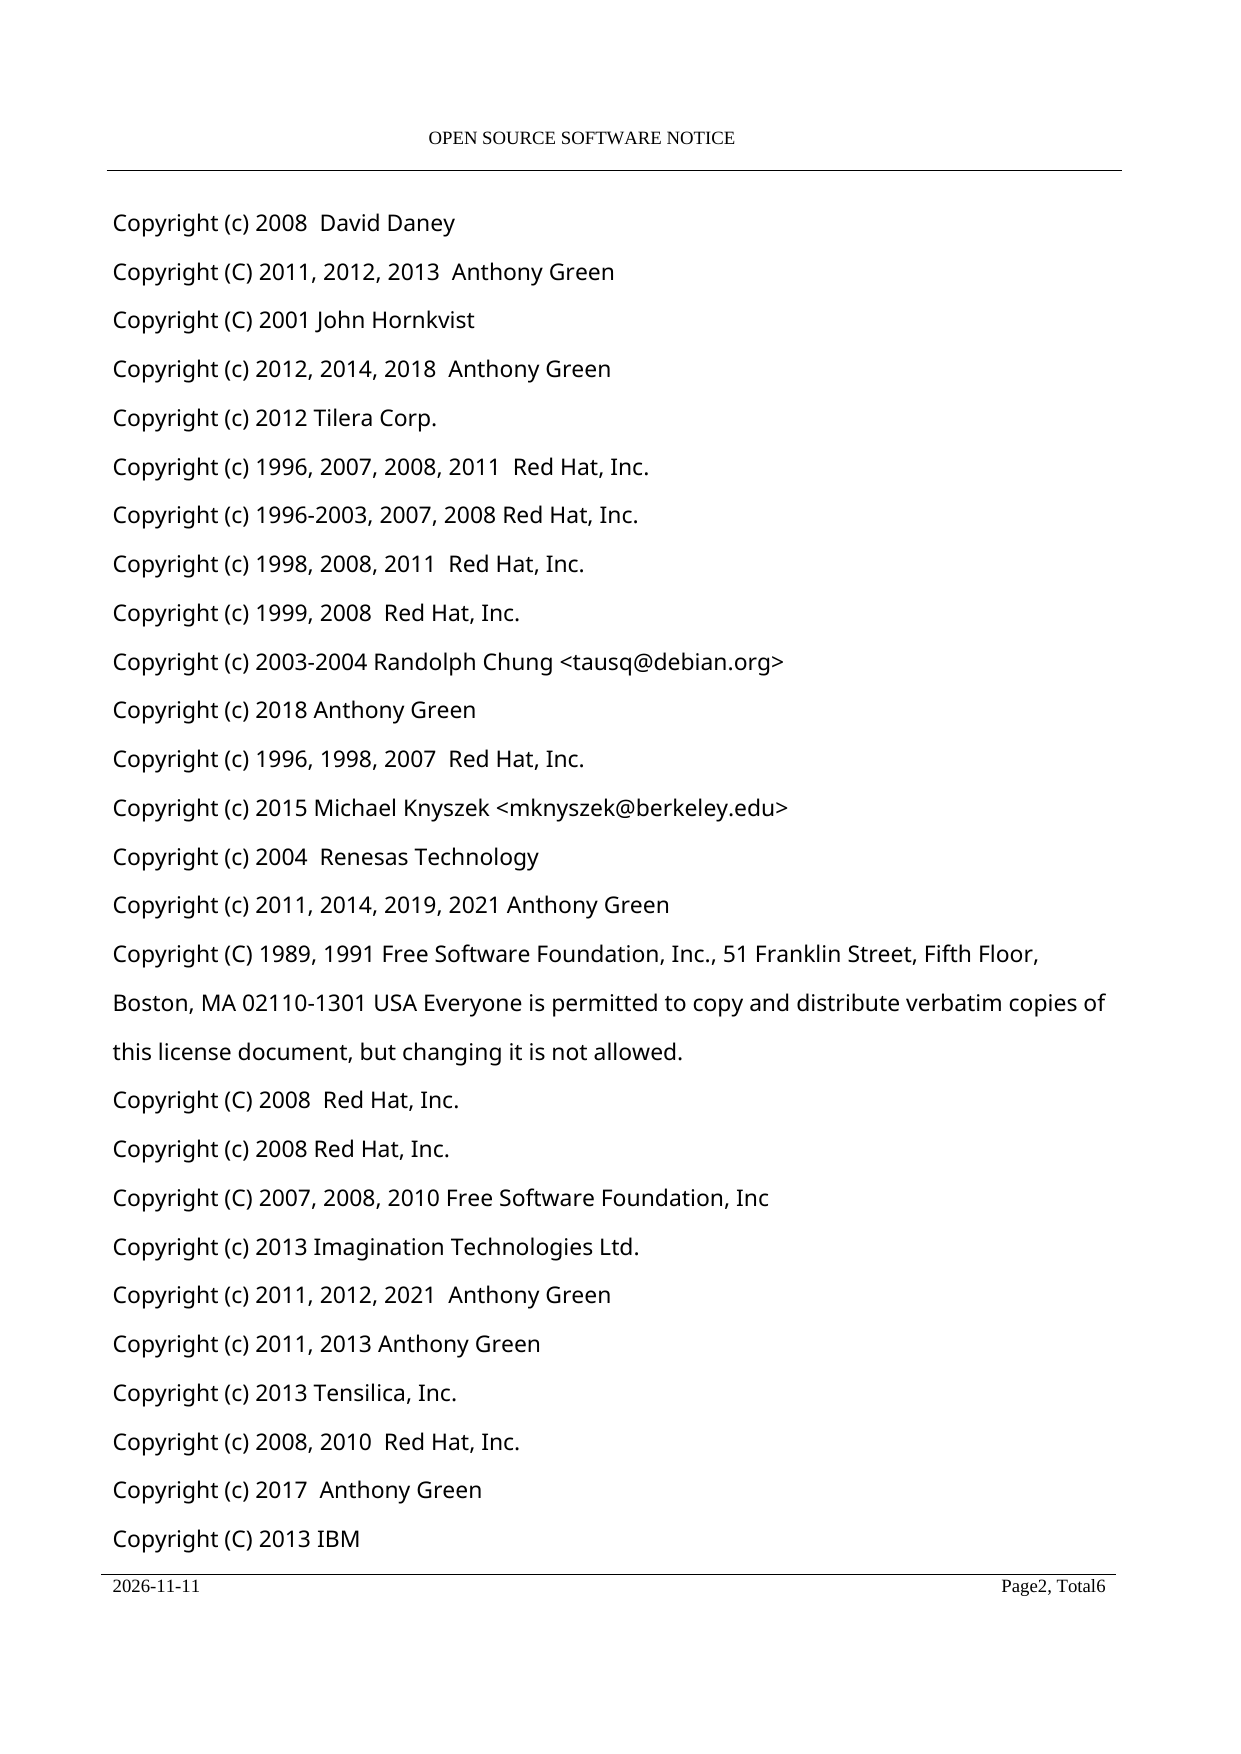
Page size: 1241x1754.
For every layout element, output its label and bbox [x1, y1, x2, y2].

text [112, 206, 1128, 1555]
